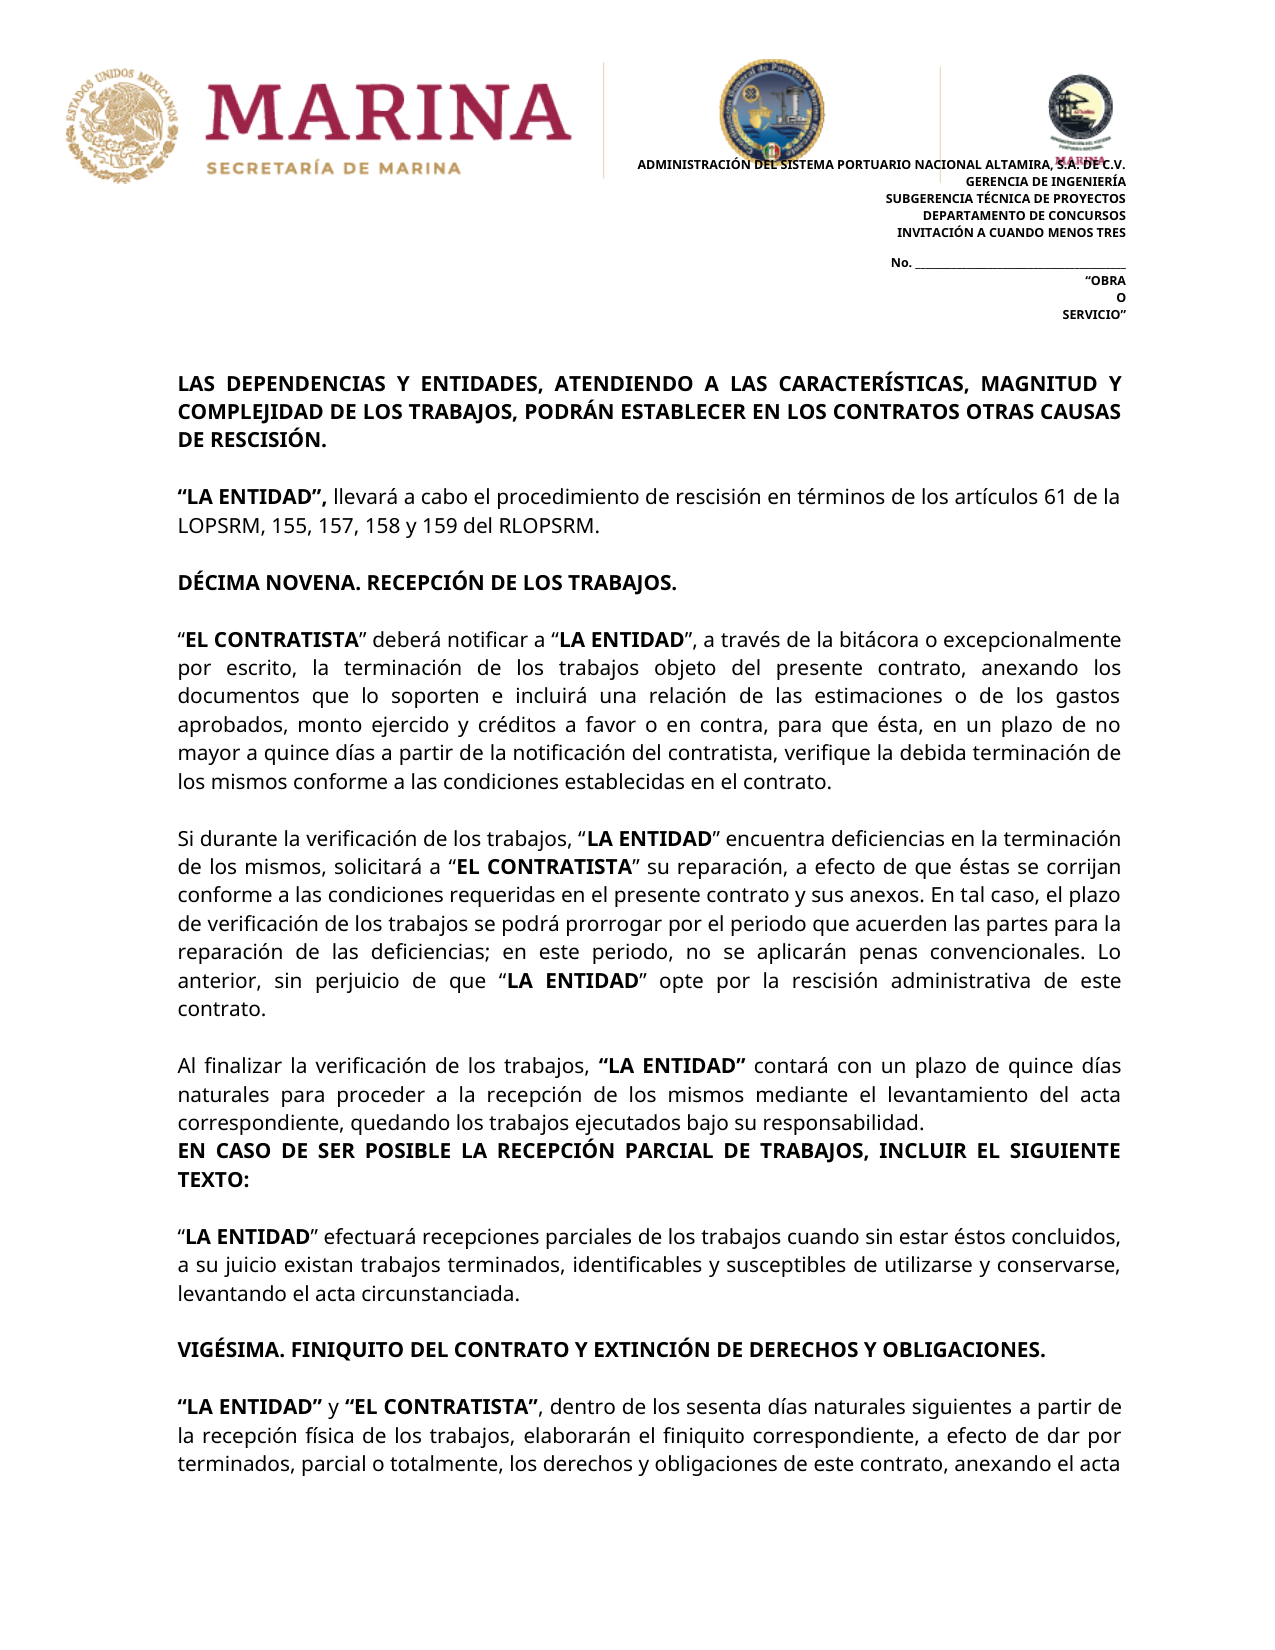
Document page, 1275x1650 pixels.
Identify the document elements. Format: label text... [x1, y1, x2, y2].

picture [65, 59, 1113, 184]
text “LA ENTIDAD” efectuará recepciones parciales de los trabajos cuando sin estar éstos concluidos, a su juicio existan trabajos terminados, identificables y susceptibles de utilizarse y conservarse, levantando el acta circunstanciada. [177, 1222, 1122, 1307]
text EN CASO DE SER POSIBLE LA RECEPCIÓN PARCIAL DE TRABAJOS, INCLUIR EL SIGUIENTE TEXTO: [177, 1137, 1122, 1193]
text VIGÉSIMA. FINIQUITO DEL CONTRATO Y EXTINCIÓN DE DERECHOS Y OBLIGACIONES. [177, 1336, 1122, 1364]
text Si durante la verificación de los trabajos, “LA ENTIDAD” encuentra deficiencias en la terminación de los mismos, solicitará a “EL CONTRATISTA” su reparación, a efecto de que éstas se corrijan conforme a las condiciones requeridas en el presente contrato y sus anexos. En tal caso, el plazo de verificación de los trabajos se podrá prorrogar por el periodo que acuerden las partes para la reparación de las deficiencias; en este periodo, no se aplicarán penas convencionales. Lo anterior, sin perjuicio de que “LA ENTIDAD” opte por la rescisión administrativa de este contrato. [177, 824, 1122, 1023]
text “EL CONTRATISTA” deberá notificar a “LA ENTIDAD”, a través de la bitácora o excepcionalmente por escrito, la terminación de los trabajos objeto del presente contrato, anexando los documentos que lo soporten e incluirá una relación de las estimaciones o de los gastos aprobados, monto ejercido y créditos a favor o en contra, para que ésta, en un plazo de no mayor a quince días a partir de la notificación del contratista, verifique la debida terminación de los mismos conforme a las condiciones establecidas en el contrato. [177, 625, 1122, 795]
text LAS DEPENDENCIAS Y ENTIDADES, ATENDIENDO A LAS CARACTERÍSTICAS, MAGNITUD Y COMPLEJIDAD DE LOS TRABAJOS, PODRÁN ESTABLECER EN LOS CONTRATOS OTRAS CAUSAS DE RESCISIÓN. [177, 369, 1122, 454]
text “LA ENTIDAD”, llevará a cabo el procedimiento de rescisión en términos de los artículos 61 de la LOPSRM, 155, 157, 158 y 159 del RLOPSRM. [177, 482, 1122, 539]
text Al finalizar la verificación de los trabajos, “LA ENTIDAD” contará con un plazo de quince días naturales para proceder a la recepción de los mismos mediante el levantamiento del acta correspondiente, quedando los trabajos ejecutados bajo su responsabilidad. [177, 1051, 1122, 1137]
text DÉCIMA NOVENA. RECEPCIÓN DE LOS TRABAJOS. [177, 568, 1122, 596]
